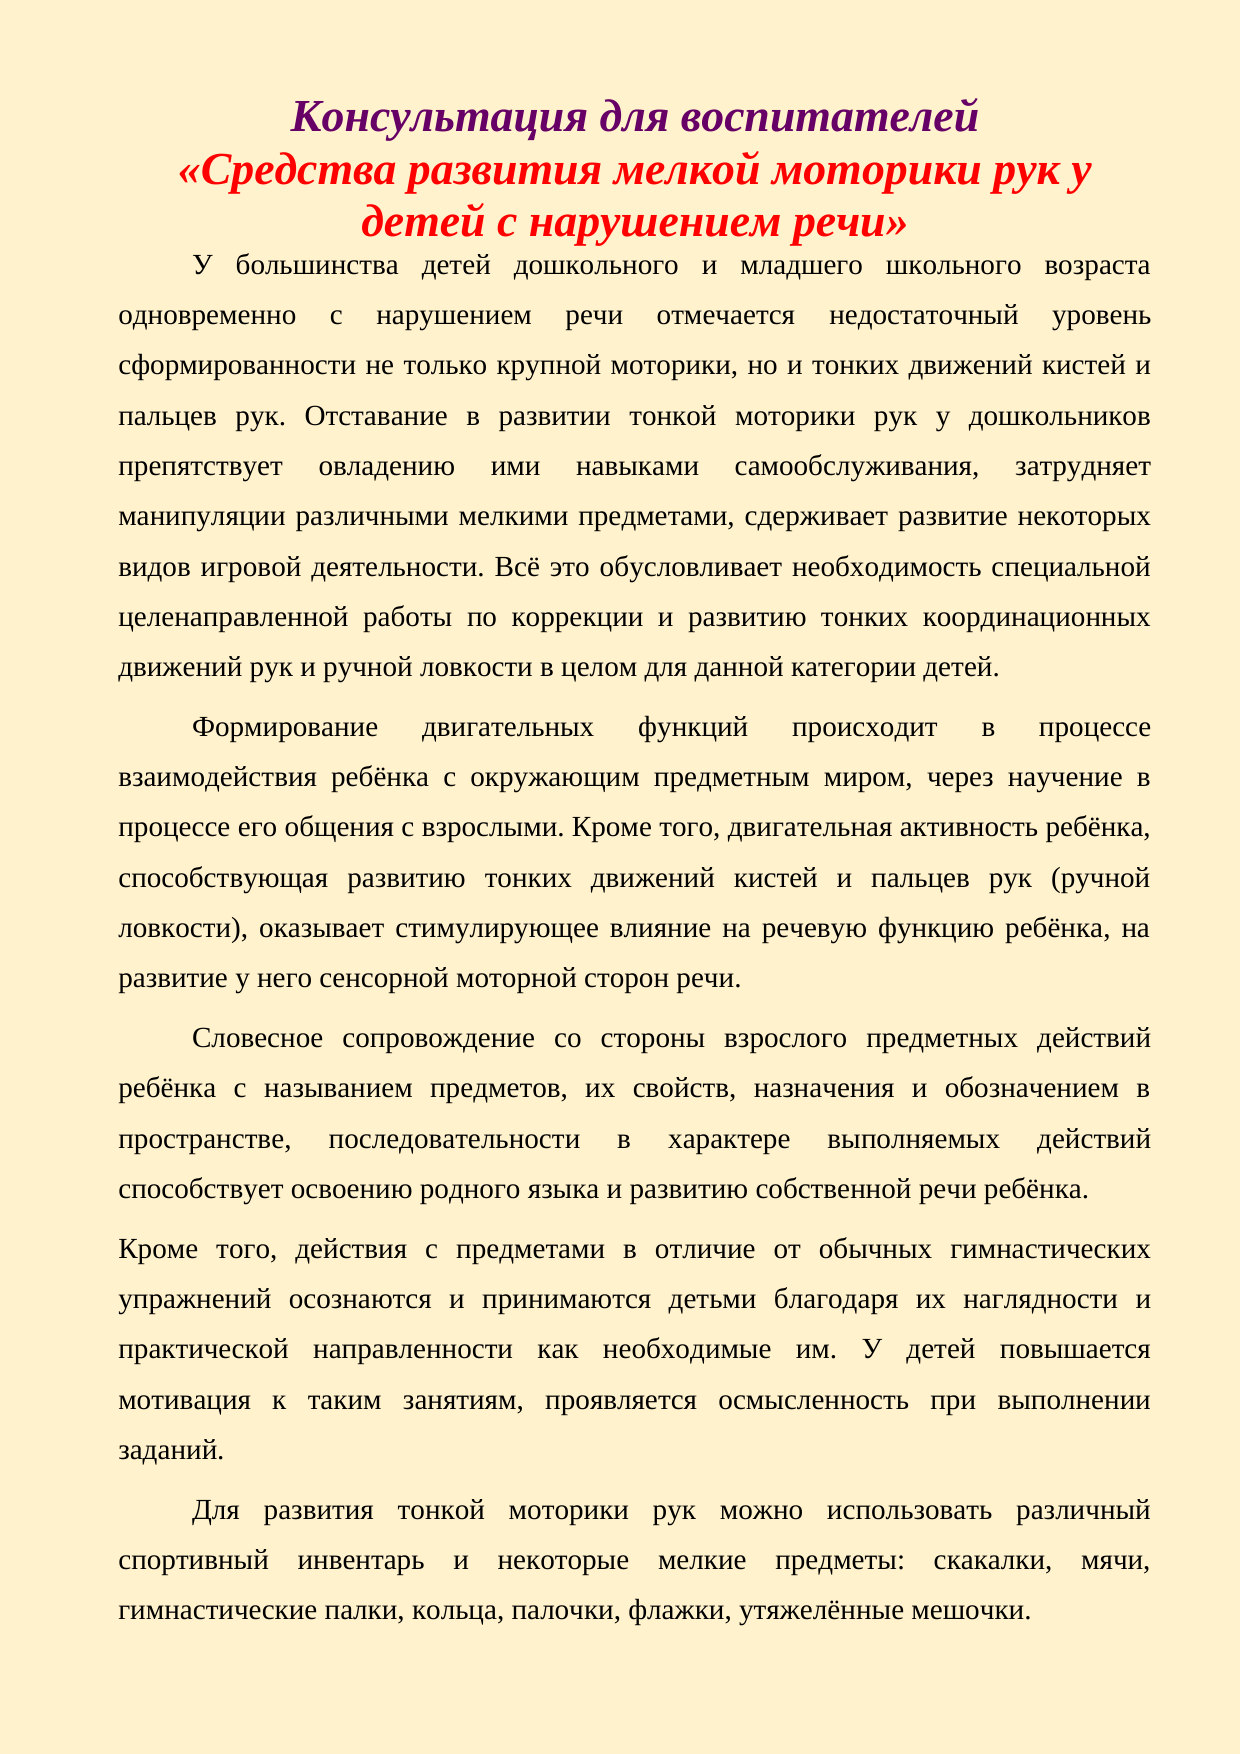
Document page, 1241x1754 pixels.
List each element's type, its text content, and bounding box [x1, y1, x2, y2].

text Для развития тонкой моторики рук можно использовать различный спортивный инвентарь и некоторые мелкие предметы: скакалки, мячи, гимнастические палки, кольца, палочки, флажки, утяжелённые мешочки. [118, 1492, 1152, 1626]
text Консультация для воспитателей [118, 89, 1152, 141]
text У большинства детей дошкольного и младшего школьного возраста одновременно с нарушением речи отмечается недостаточный уровень сформированности не только крупной моторики, но и тонких движений кистей и пальцев рук. Отставание в развитии тонкой моторики рук у дошкольников препятствует овладению ими навыками самообслуживания, затрудняет манипуляции различными мелкими предметами, сдерживает развитие некоторых видов игровой деятельности. Всё это обусловливает необходимость специальной целенаправленной работы по коррекции и развитию тонких координационных движений рук и ручной ловкости в целом для данной категории детей. [118, 247, 1152, 683]
text Словесное сопровождение со стороны взрослого предметных действий ребёнка с называнием предметов, их свойств, назначения и обозначением в пространстве, последовательности в характере выполняемых действий способствует освоению родного языка и развитию собственной речи ребёнка. [118, 1020, 1152, 1205]
text Формирование двигательных функций происходит в процессе взаимодействия ребёнка с окружающим предметным миром, через научение в процессе его общения с взрослыми. Кроме того, двигательная активность ребёнка, способствующая развитию тонких движений кистей и пальцев рук (ручной ловкости), оказывает стимулирующее влияние на речевую функцию ребёнка, на развитие у него сенсорной моторной сторон речи. [118, 709, 1152, 994]
text Кроме того, действия с предметами в отличие от обычных гимнастических упражнений осознаются и принимаются детьми благодаря их наглядности и практической направленности как необходимые им. У детей повышается мотивация к таким занятиям, проявляется осмысленность при выполнении заданий. [118, 1231, 1152, 1466]
text «Средства развития мелкой моторики рук у детей с нарушением речи» [118, 141, 1152, 247]
